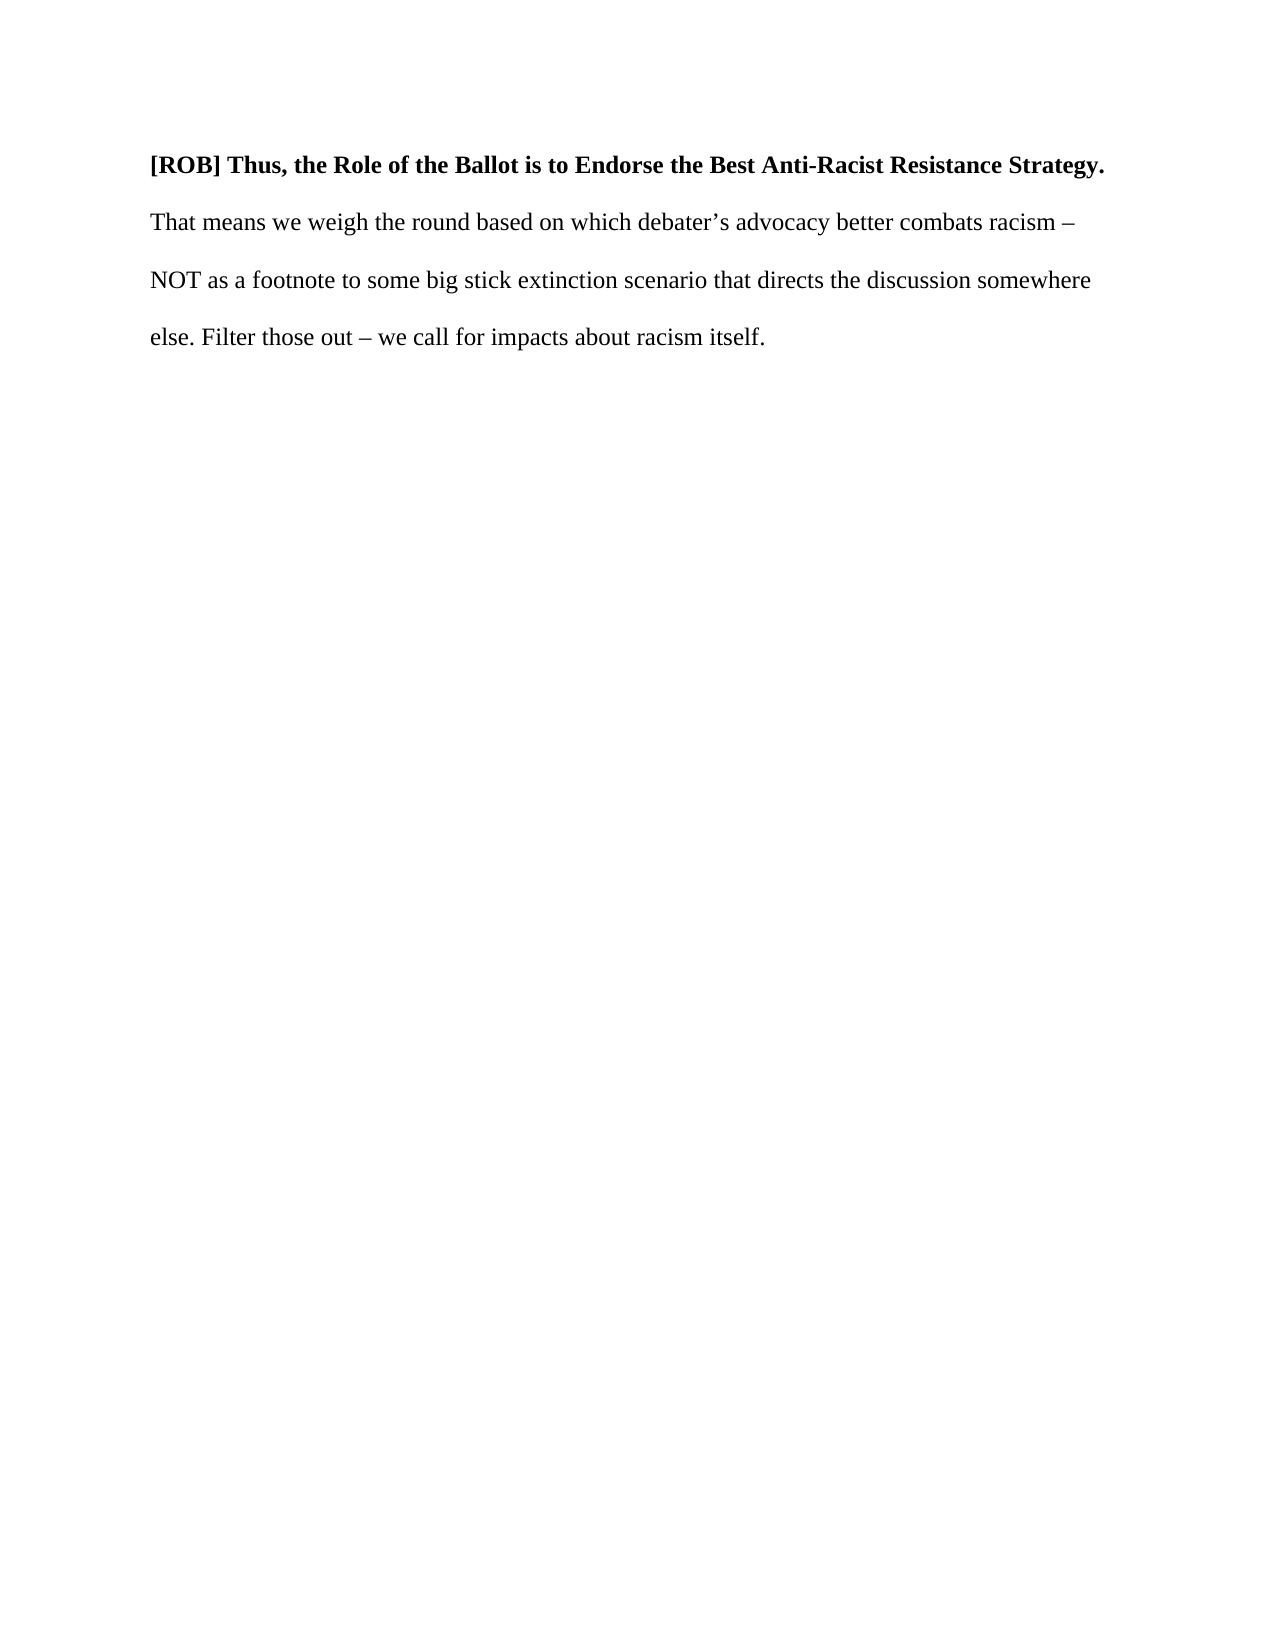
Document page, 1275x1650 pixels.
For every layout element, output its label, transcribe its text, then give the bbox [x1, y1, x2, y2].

subtitle [ROB] Thus, the Role of the Ballot is to Endorse the Best Anti-Racist Resistance Strategy. That means we weigh the round based on which debater’s advocacy better combats racism – NOT as a footnote to some big stick extinction scenario that directs the discussion somewhere else. Filter those out – we call for impacts about racism itself. [150, 150, 1125, 351]
